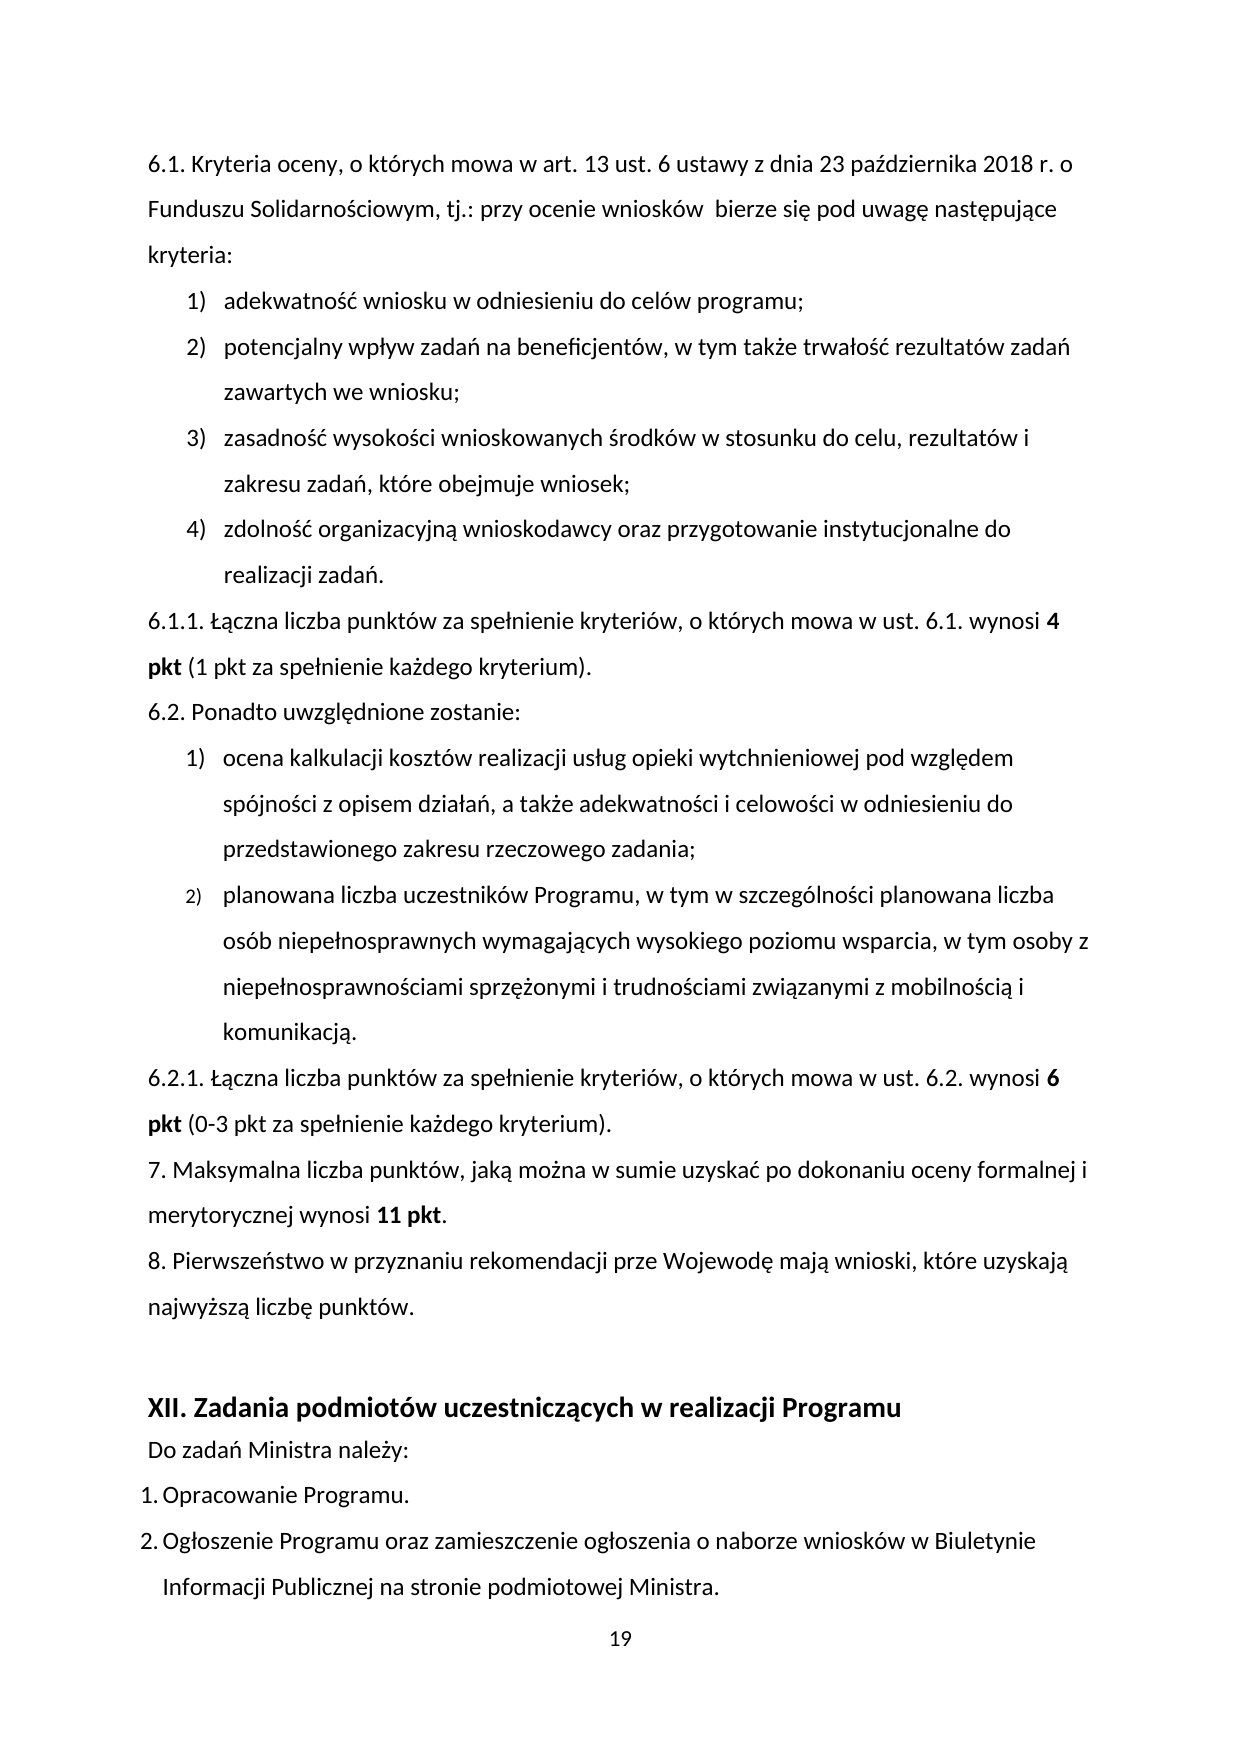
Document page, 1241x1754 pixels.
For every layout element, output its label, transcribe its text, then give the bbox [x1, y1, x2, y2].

text 6.2.1. Łączna liczba punktów za spełnienie kryteriów, o których mowa w ust. 6.2. wynosi 6 pkt (0-3 pkt za spełnienie każdego kryterium). [148, 1062, 1092, 1138]
text 7. Maksymalna liczba punktów, jaką można w sumie uzyskać po dokonaniu oceny formalnej i merytorycznej wynosi 11 pkt. [148, 1154, 1092, 1230]
list Ogłoszenie Programu oraz zamieszczenie ogłoszenia o naborze wniosków w Biuletynie Informacji Publicznej na stronie podmiotowej Ministra. [140, 1525, 1092, 1601]
text 6.1. Kryteria oceny, o których mowa w art. 13 ust. 6 ustawy z dnia 23 października 2018 r. o Funduszu Solidarnościowym, tj.: przy ocenie wniosków bierze się pod uwagę następujące kryteria: [148, 148, 1092, 270]
list zdolność organizacyjną wnioskodawcy oraz przygotowanie instytucjonalne do realizacji zadań. [186, 513, 1092, 590]
list Opracowanie Programu. [140, 1479, 1092, 1510]
text 8. Pierwszeństwo w przyznaniu rekomendacji prze Wojewodę mają wnioski, które uzyskają najwyższą liczbę punktów. [148, 1245, 1092, 1321]
list potencjalny wpływ zadań na beneficjentów, w tym także trwałość rezultatów zadań zawartych we wniosku; [186, 331, 1092, 407]
list planowana liczba uczestników Programu, w tym w szczególności planowana liczba osób niepełnosprawnych wymagających wysokiego poziomu wsparcia, w tym osoby z niepełnosprawnościami sprzężonymi i trudnościami związanymi z mobilnością i komunikacją. [185, 879, 1092, 1047]
list zasadność wysokości wnioskowanych środków w stosunku do celu, rezultatów i zakresu zadań, które obejmuje wniosek; [186, 422, 1092, 498]
text 6.2. Ponadto uwzględnione zostanie: [148, 696, 1092, 727]
list adekwatność wniosku w odniesieniu do celów programu; [186, 285, 1092, 315]
subtitle XII. Zadania podmiotów uczestniczących w realizacji Programu [148, 1389, 1092, 1425]
list ocena kalkulacji kosztów realizacji usług opieki wytchnieniowej pod względem spójności z opisem działań, a także adekwatności i celowości w odniesieniu do przedstawionego zakresu rzeczowego zadania; [185, 742, 1092, 864]
text 6.1.1. Łączna liczba punktów za spełnienie kryteriów, o których mowa w ust. 6.1. wynosi 4 pkt (1 pkt za spełnienie każdego kryterium). [148, 605, 1092, 681]
text Do zadań Ministra należy: [148, 1434, 1092, 1464]
